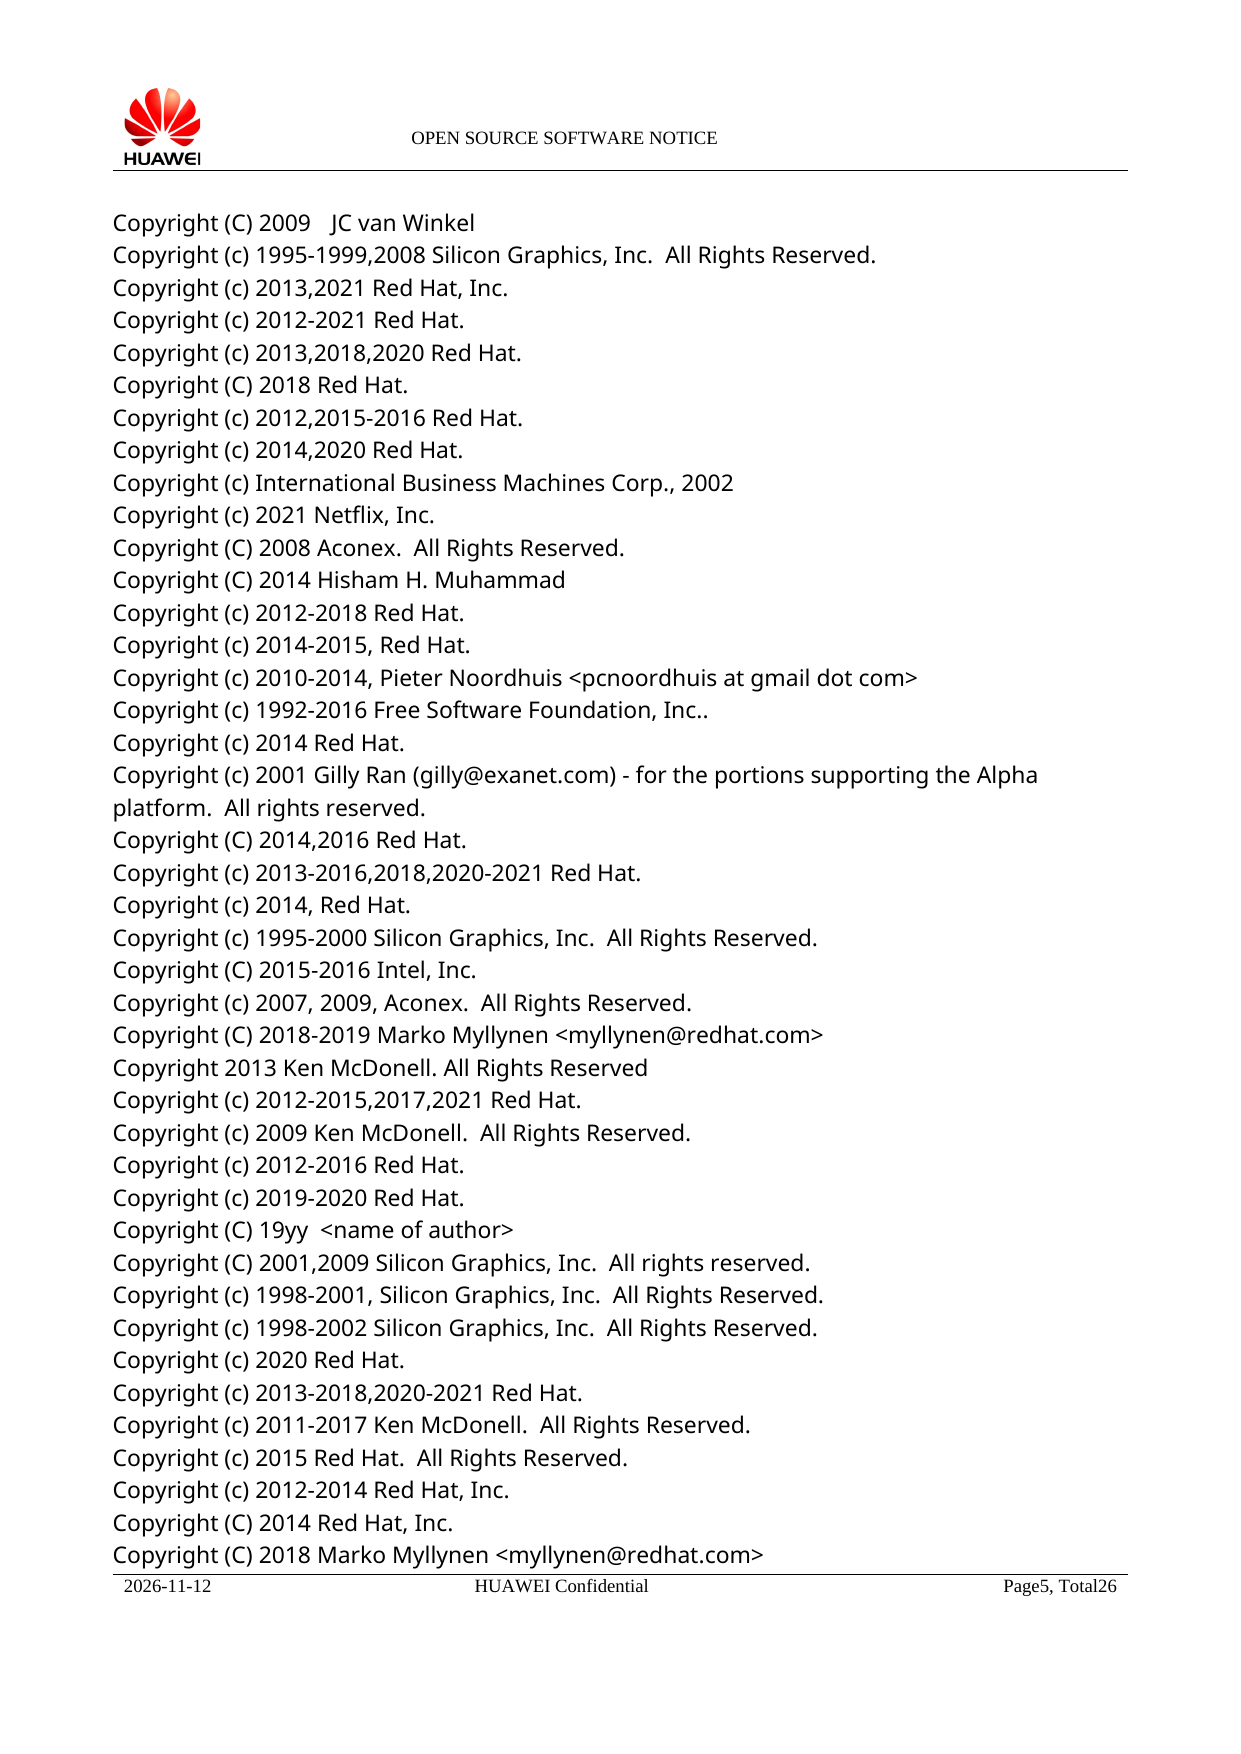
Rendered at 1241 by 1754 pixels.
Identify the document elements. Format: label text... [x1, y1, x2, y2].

picture [124, 88, 201, 165]
